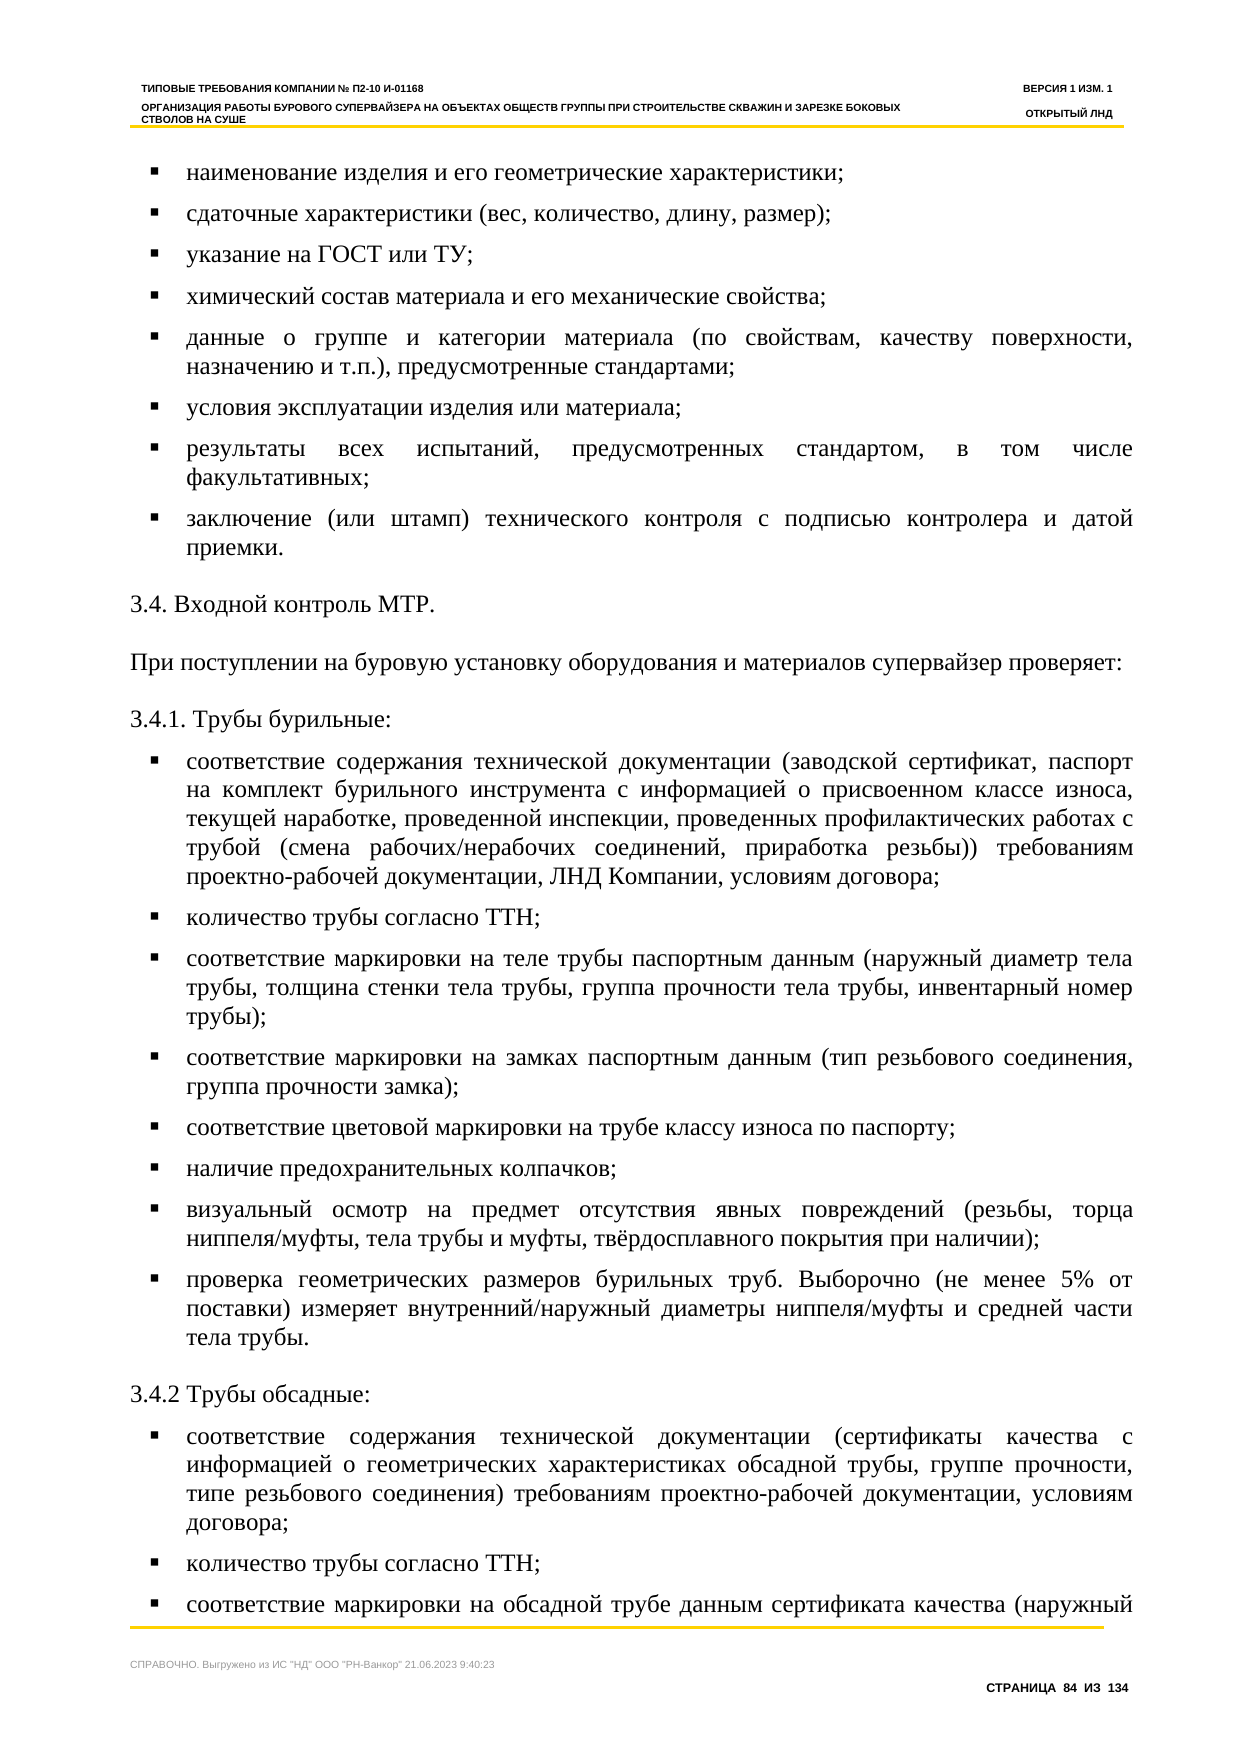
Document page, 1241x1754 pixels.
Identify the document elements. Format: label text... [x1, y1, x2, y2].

list наличие предохранительных колпачков; [149, 1153, 1134, 1182]
list заключение (или штамп) технического контроля с подписью контролера и датой приемки. [149, 503, 1134, 561]
text При поступлении на буровую установку оборудования и материалов супервайзер проверяет: [130, 647, 1134, 676]
list результаты всех испытаний, предусмотренных стандартом, в том числе факультативных; [149, 433, 1134, 491]
list соответствие содержания технической документации (заводской сертификат, паспорт на комплект бурильного инструмента с информацией о присвоенном классе износа, текущей наработке, проведенной инспекции, проведенных профилактических работах с трубой (смена рабочих/нерабочих соединений, приработка резьбы)) требованиям проектно-рабочей документации, ЛНД Компании, условиям договора; [149, 746, 1134, 889]
list химический состав материала и его механические свойства; [149, 281, 1134, 309]
list соответствие цветовой маркировки на трубе классу износа по паспорту; [149, 1112, 1134, 1141]
list данные о группе и категории материала (по свойствам, качеству поверхности, назначению и т.п.), предусмотренные стандартами; [149, 322, 1134, 379]
list сдаточные характеристики (вес, количество, длину, размер); [149, 198, 1134, 227]
list количество трубы согласно ТТН; [149, 902, 1134, 931]
list указание на ГОСТ или ТУ; [149, 239, 1134, 268]
list соответствие маркировки на теле трубы паспортным данным (наружный диаметр тела трубы, толщина стенки тела трубы, группа прочности тела трубы, инвентарный номер трубы); [149, 943, 1134, 1029]
text 3.4.2 Трубы обсадные: [130, 1379, 1134, 1408]
list визуальный осмотр на предмет отсутствия явных повреждений (резьбы, торца ниппеля/муфты, тела трубы и муфты, твёрдосплавного покрытия при наличии); [149, 1194, 1134, 1252]
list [149, 1589, 1134, 1618]
list условия эксплуатации изделия или материала; [149, 392, 1134, 421]
text 3.4. Входной контроль МТР. [130, 589, 1134, 618]
text 3.4.1. Трубы бурильные: [130, 704, 1134, 733]
list наименование изделия и его геометрические характеристики; [149, 157, 1134, 186]
list количество трубы согласно ТТН; [149, 1548, 1134, 1577]
list проверка геометрических размеров бурильных труб. Выборочно (не менее 5% от поставки) измеряет внутренний/наружный диаметры ниппеля/муфты и средней части тела трубы. [149, 1264, 1134, 1351]
list соответствие содержания технической документации (сертификаты качества с информацией о геометрических характеристиках обсадной трубы, группе прочности, типе резьбового соединения) требованиям проектно-рабочей документации, условиям договора; [149, 1421, 1134, 1536]
list соответствие маркировки на замках паспортным данным (тип резьбового соединения, группа прочности замка); [149, 1042, 1134, 1099]
